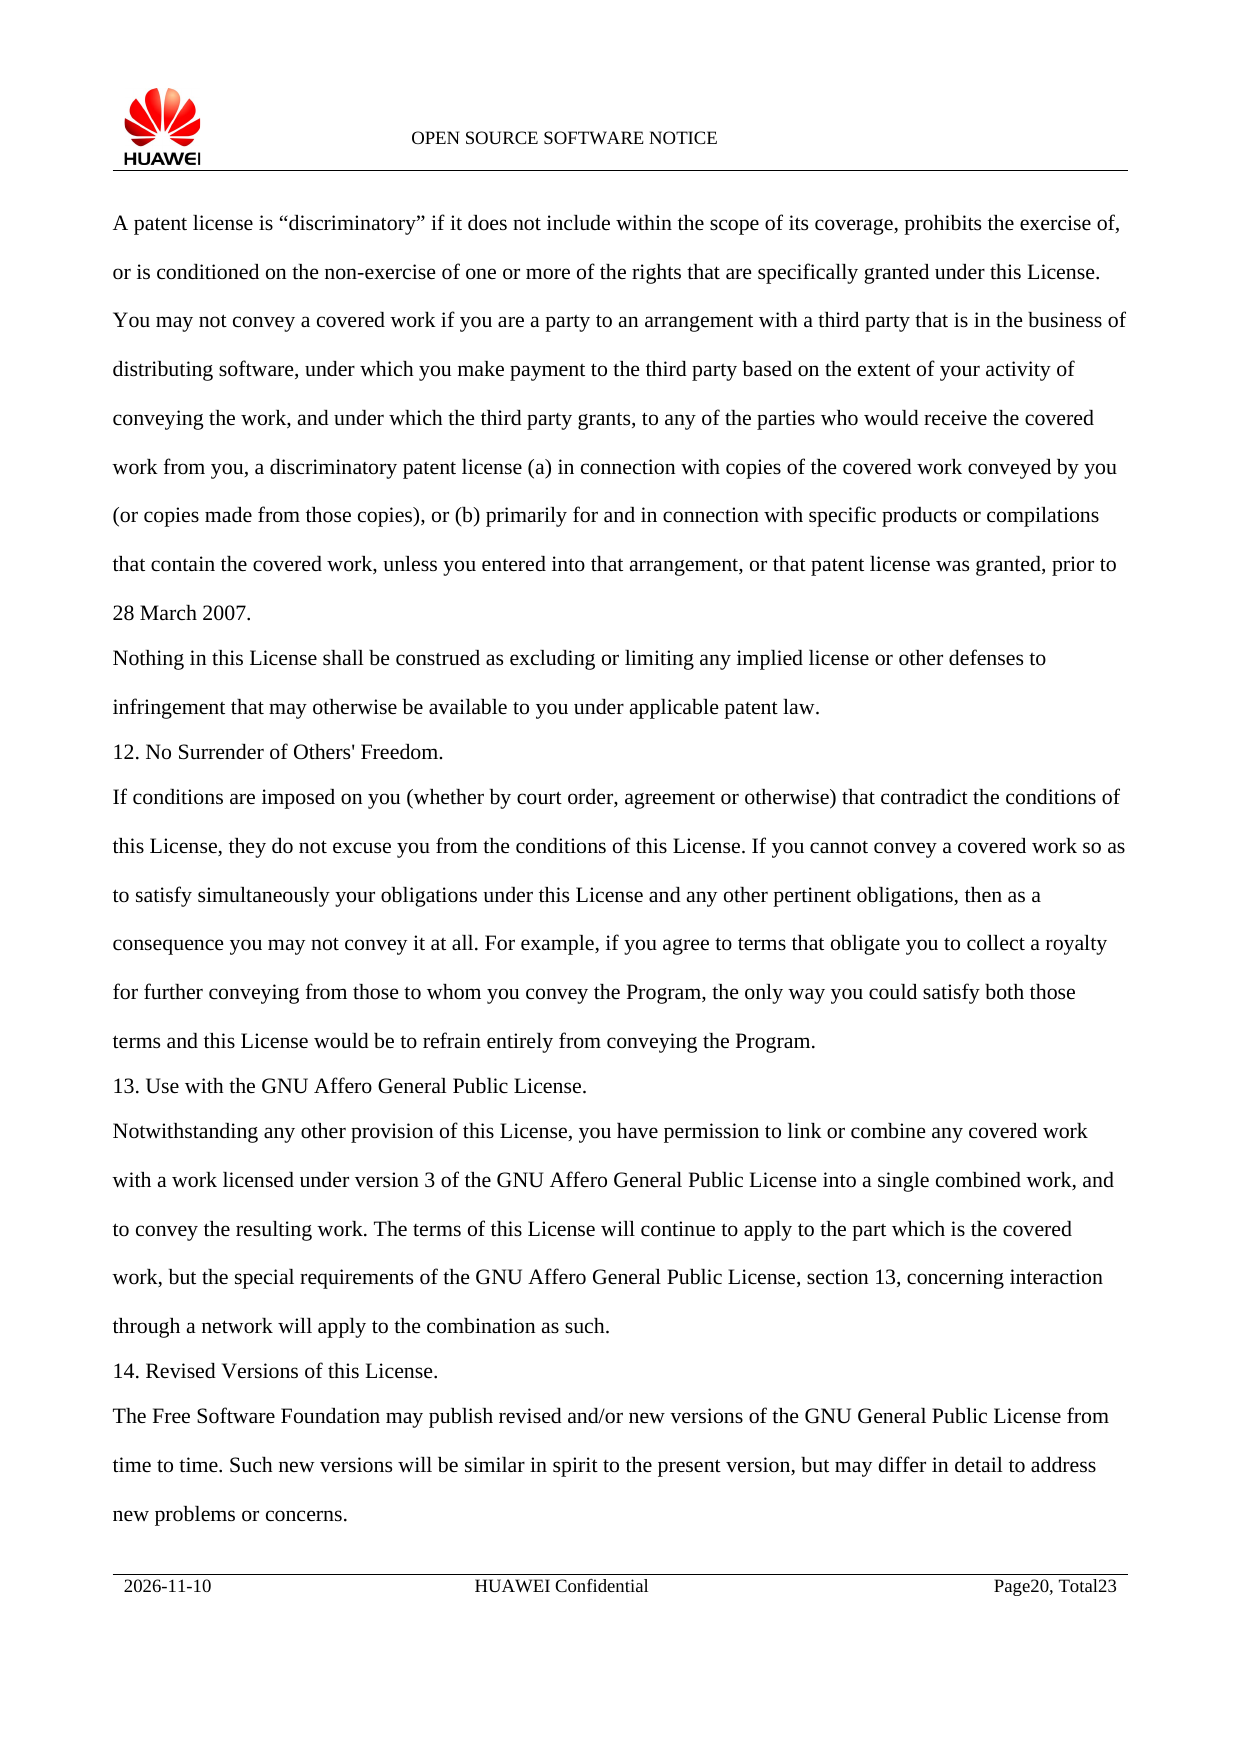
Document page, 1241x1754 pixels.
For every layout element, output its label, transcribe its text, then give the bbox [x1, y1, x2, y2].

text 14. Revised Versions of this License. [112, 1354, 1128, 1387]
picture [124, 88, 201, 165]
text The Free Software Foundation may publish revised and/or new versions of the GNU General Public License from time to time. Such new versions will be similar in spirit to the present version, but may differ in detail to address new problems or concerns. [112, 1399, 1128, 1529]
text A patent license is “discriminatory” if it does not include within the scope of its coverage, prohibits the exercise of, or is conditioned on the non-exercise of one or more of the rights that are specifically granted under this License. You may not convey a covered work if you are a party to an arrangement with a third party that is in the business of distributing software, under which you make payment to the third party based on the extent of your activity of conveying the work, and under which the third party grants, to any of the parties who would receive the covered work from you, a discriminatory patent license (a) in connection with copies of the covered work conveyed by you (or copies made from those copies), or (b) primarily for and in connection with specific products or compilations that contain the covered work, unless you entered into that arrangement, or that patent license was granted, prior to 28 March 2007. [112, 206, 1128, 629]
text 12. No Surrender of Others' Freedom. [112, 735, 1128, 768]
text If conditions are imposed on you (whether by court order, agreement or otherwise) that contradict the conditions of this License, they do not excuse you from the conditions of this License. If you cannot convey a covered work so as to satisfy simultaneously your obligations under this License and any other pertinent obligations, then as a consequence you may not convey it at all. For example, if you agree to terms that obligate you to collect a royalty for further conveying from those to whom you convey the Program, the only way you could satisfy both those terms and this License would be to refrain entirely from conveying the Program. [112, 780, 1128, 1057]
text Nothing in this License shall be construed as excluding or limiting any implied license or other defenses to infringement that may otherwise be available to you under applicable patent law. [112, 641, 1128, 723]
text Notwithstanding any other provision of this License, you have permission to link or combine any covered work with a work licensed under version 3 of the GNU Affero General Public License into a single combined work, and to convey the resulting work. The terms of this License will continue to apply to the part which is the covered work, but the special requirements of the GNU Affero General Public License, section 13, concerning interaction through a network will apply to the combination as such. [112, 1114, 1128, 1342]
text 13. Use with the GNU Affero General Public License. [112, 1069, 1128, 1102]
